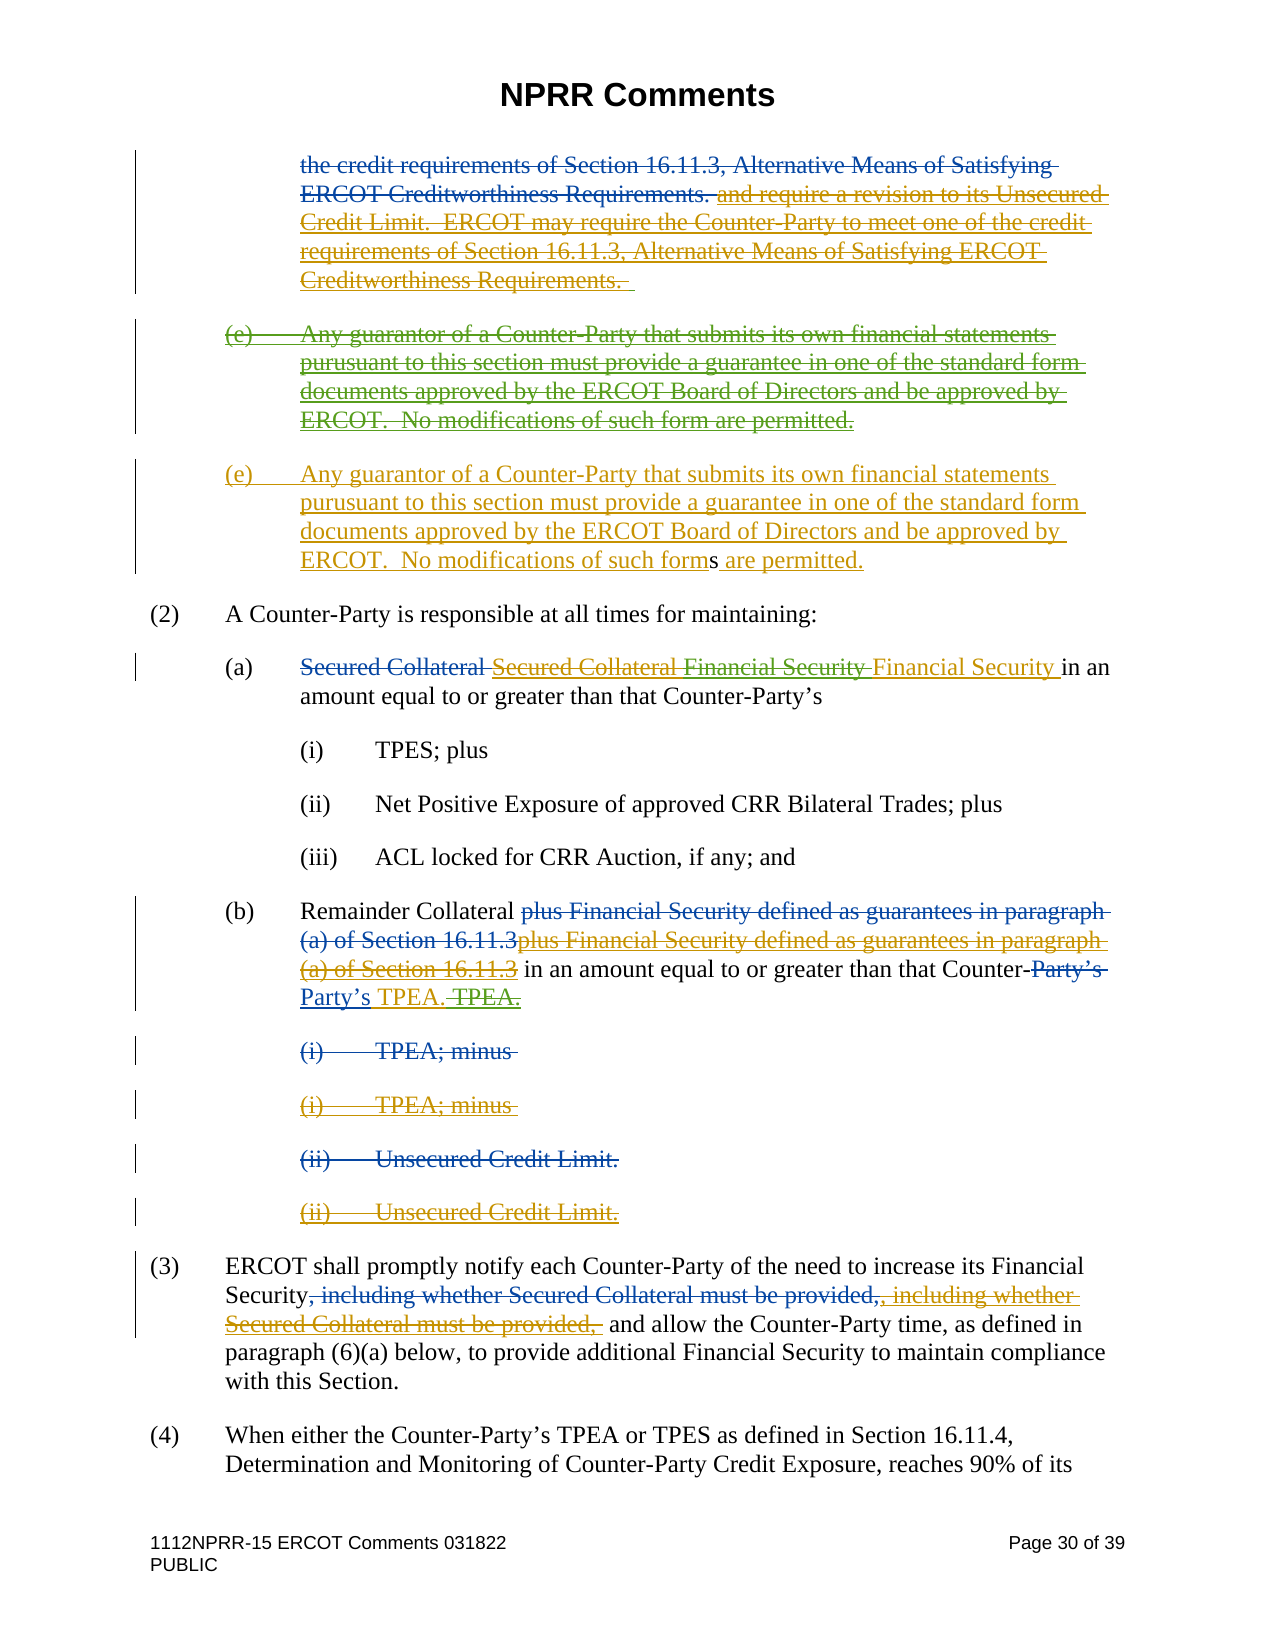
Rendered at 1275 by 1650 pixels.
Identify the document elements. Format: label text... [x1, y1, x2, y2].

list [225, 150, 1125, 294]
list s [225, 459, 1125, 574]
text (a) in an amount equal to or greater than that Counter-Party’s [225, 652, 1125, 710]
text (b) Remainder Collateral in an amount equal to or greater than that Counter- [225, 896, 1125, 1011]
text (3) ERCOT shall promptly notify each Counter-Party of the need to increase its Financial Security and allow the Counter-Party time, as defined in paragraph (6)(a) below, to provide additional Financial Security to maintain compliance with this Section. [150, 1251, 1125, 1395]
text (ii) Net Positive Exposure of approved CRR Bilateral Trades; plus [225, 789, 1125, 817]
text (i) TPES; plus [300, 735, 1125, 764]
text (2) A Counter-Party is responsible at all times for maintaining: [150, 599, 1125, 627]
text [150, 1420, 1125, 1477]
text (iii) ACL locked for CRR Auction, if any; and [300, 842, 1125, 871]
